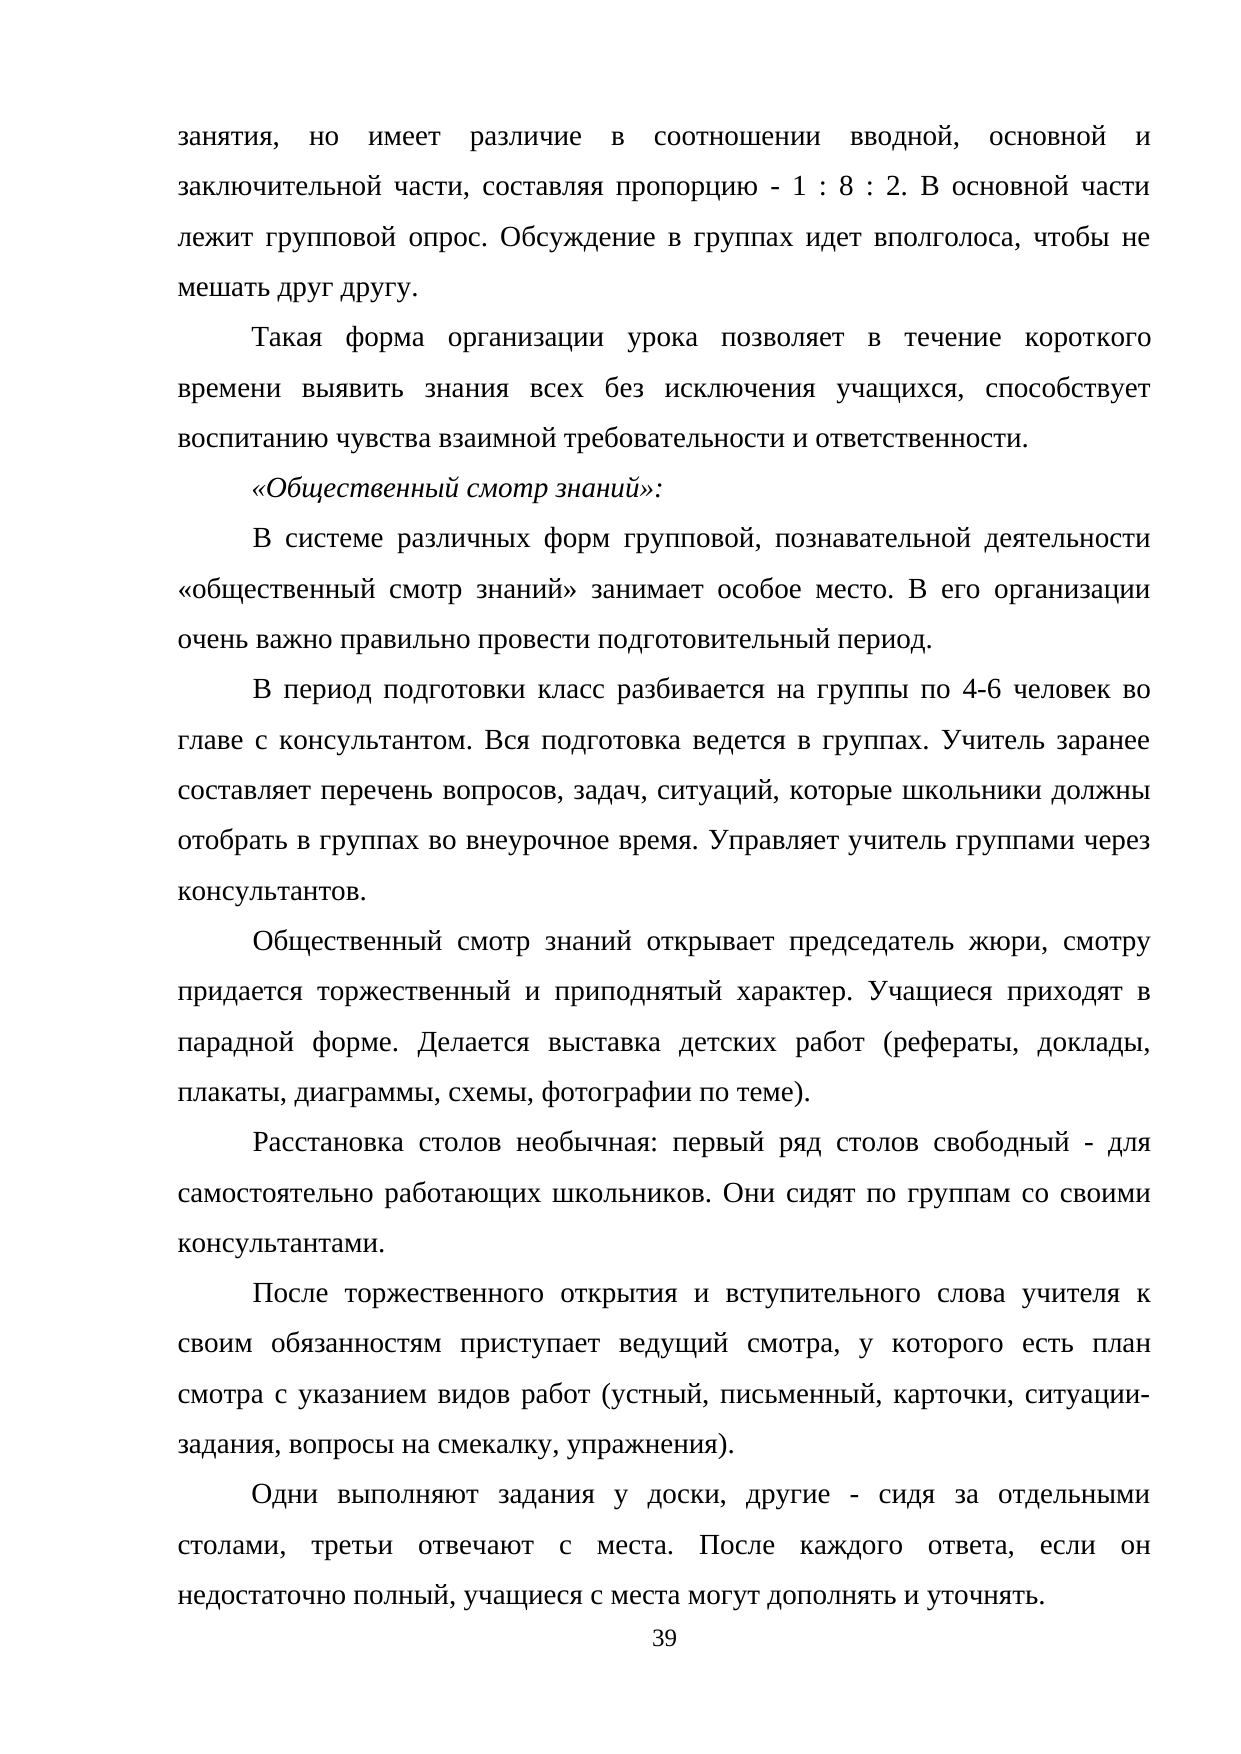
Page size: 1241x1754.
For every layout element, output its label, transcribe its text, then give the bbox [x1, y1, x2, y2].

text В системе различных форм групповой, познавательной деятельности «общественный смотр знаний» занимает особое место. В его организации очень важно правильно провести подготовительный период. [177, 521, 1152, 655]
text После торжественного открытия и вступительного слова учителя к своим обязанностям приступает ведущий смотра, у которого есть план смотра с указанием видов работ (устный, письменный, карточки, ситуации-задания, вопросы на смекалку, упражнения). [177, 1275, 1152, 1460]
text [177, 118, 1152, 303]
text Общественный смотр знаний открывает председатель жюри, смотру придается торжественный и приподнятый характер. Учащиеся приходят в парадной форме. Делается выставка детских работ (рефераты, доклады, плакаты, диаграммы, схемы, фотографии по теме). [177, 923, 1152, 1108]
text В период подготовки класс разбивается на группы по 4-6 человек во главе с консультантом. Вся подготовка ведется в группах. Учитель заранее составляет перечень вопросов, задач, ситуаций, которые школьники должны отобрать в группах во внеурочное время. Управляет учитель группами через консультантов. [177, 672, 1152, 906]
text «Общественный смотр знаний»: [177, 470, 1152, 504]
text Одни выполняют задания у доски, другие - сидя за отдельными столами, третьи отвечают с места. После каждого ответа, если он недостаточно полный, учащиеся с места могут дополнять и уточнять. [177, 1477, 1152, 1611]
text Расстановка столов необычная: первый ряд столов свободный - для самостоятельно работающих школьников. Они сидят по группам со своими консультантами. [177, 1124, 1152, 1258]
text Такая форма организации урока позволяет в течение короткого времени выявить знания всех без исключения учащихся, способствует воспитанию чувства взаимной требовательности и ответственности. [177, 319, 1152, 453]
